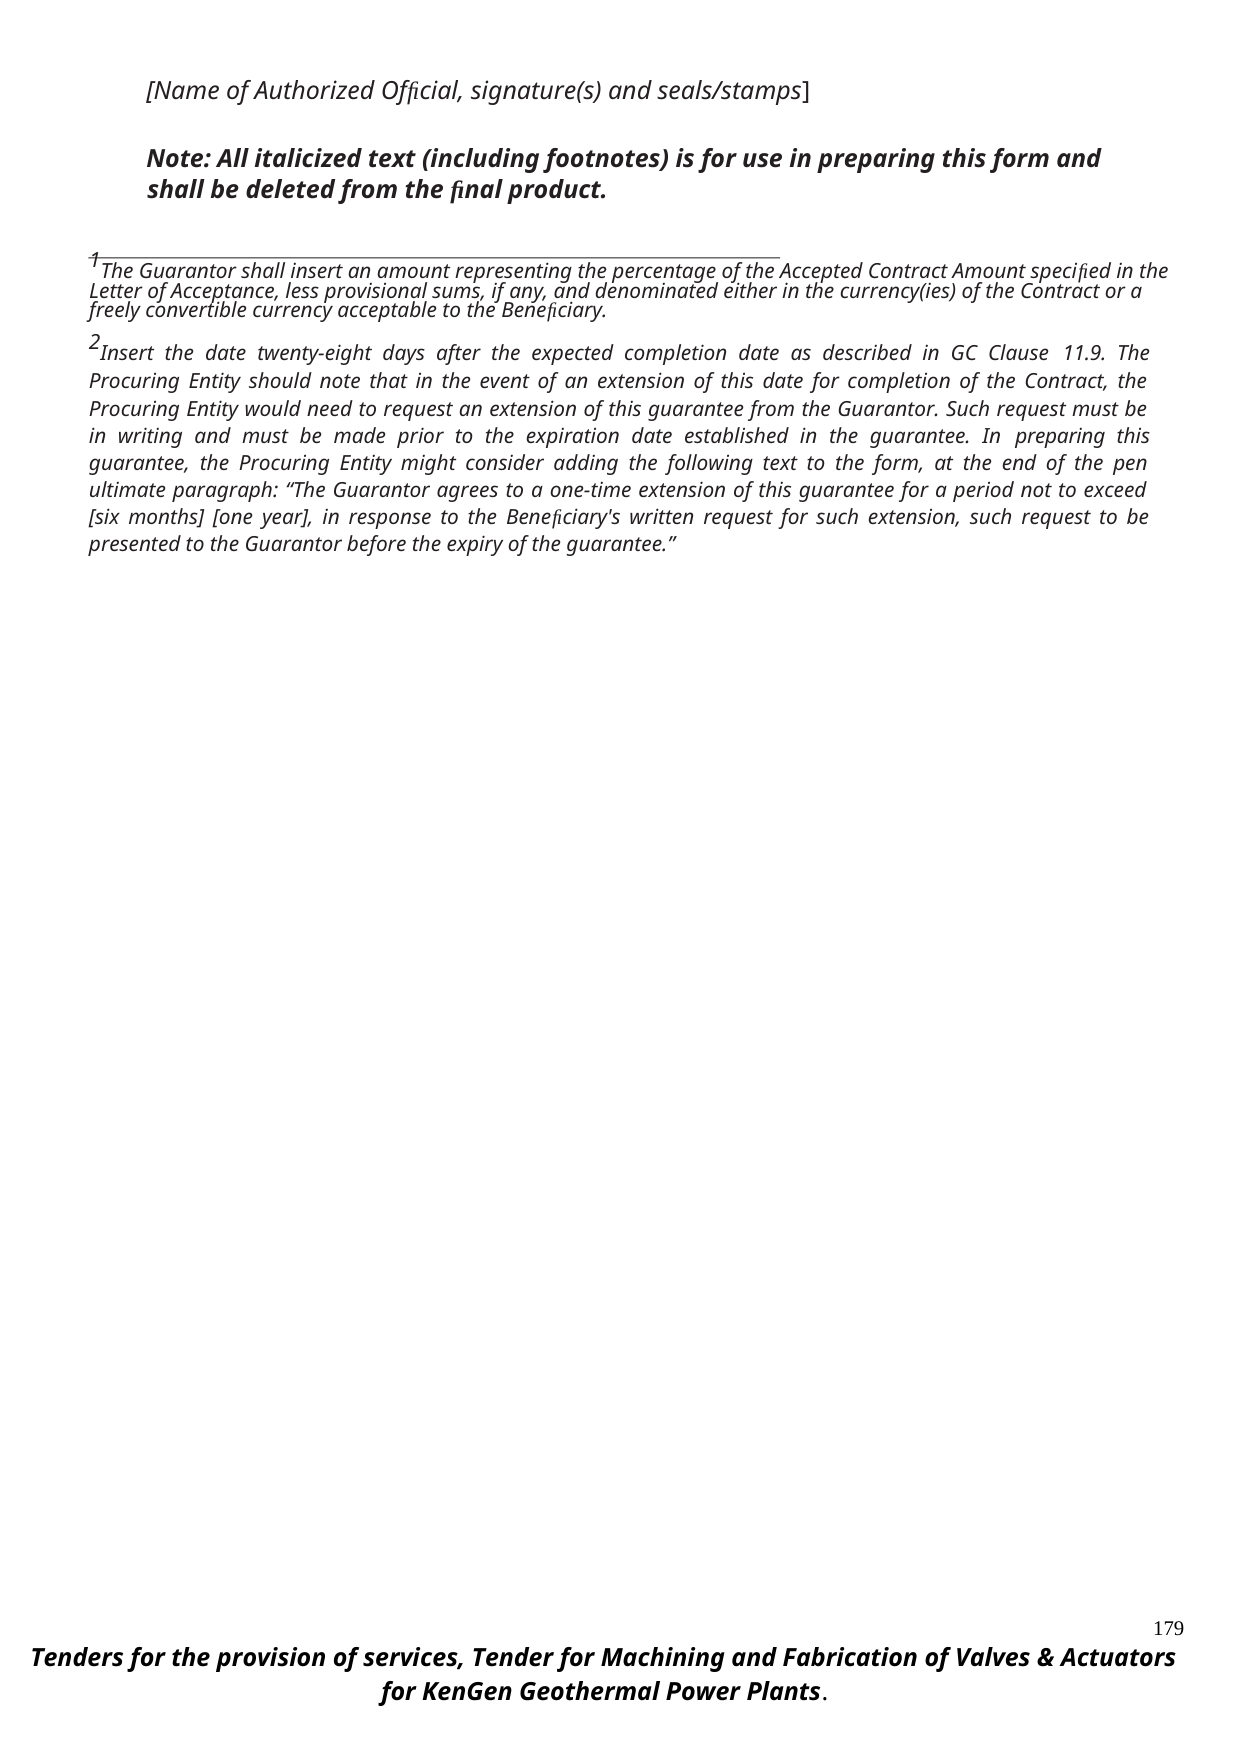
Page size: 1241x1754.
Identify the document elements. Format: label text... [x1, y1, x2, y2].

text Note: All italicized text (including footnotes) is for use in preparing this form and shall be deleted from the ﬁnal product. [146, 141, 1153, 206]
text 1The Guarantor shall insert an amount representing the percentage of the Accepted Contract Amount speciﬁed in the Letter of Acceptance, less provisional sums, if any, and denominated either in the currency(ies) of the Contract or a freely convertible currency acceptable to the Beneﬁciary. [89, 263, 1184, 322]
text 2Insert the date twenty-eight days after the expected completion date as described in GC Clause 11.9. The Procuring Entity should note that in the event of an extension of this date for completion of the Contract, the Procuring Entity would need to request an extension of this guarantee from the Guarantor. Such request must be in writing and must be made prior to the expiration date established in the guarantee. In preparing this guarantee, the Procuring Entity might consider adding the following text to the form, at the end of the pen ultimate paragraph: “The Guarantor agrees to a one-time extension of this guarantee for a period not to exceed [six months] [one year], in response to the Beneﬁciary's written request for such extension, such request to be presented to the Guarantor before the expiry of the guarantee.” [89, 330, 1152, 557]
text [Name of Authorized Ofﬁcial, signature(s) and seals/stamps] [146, 73, 1184, 107]
